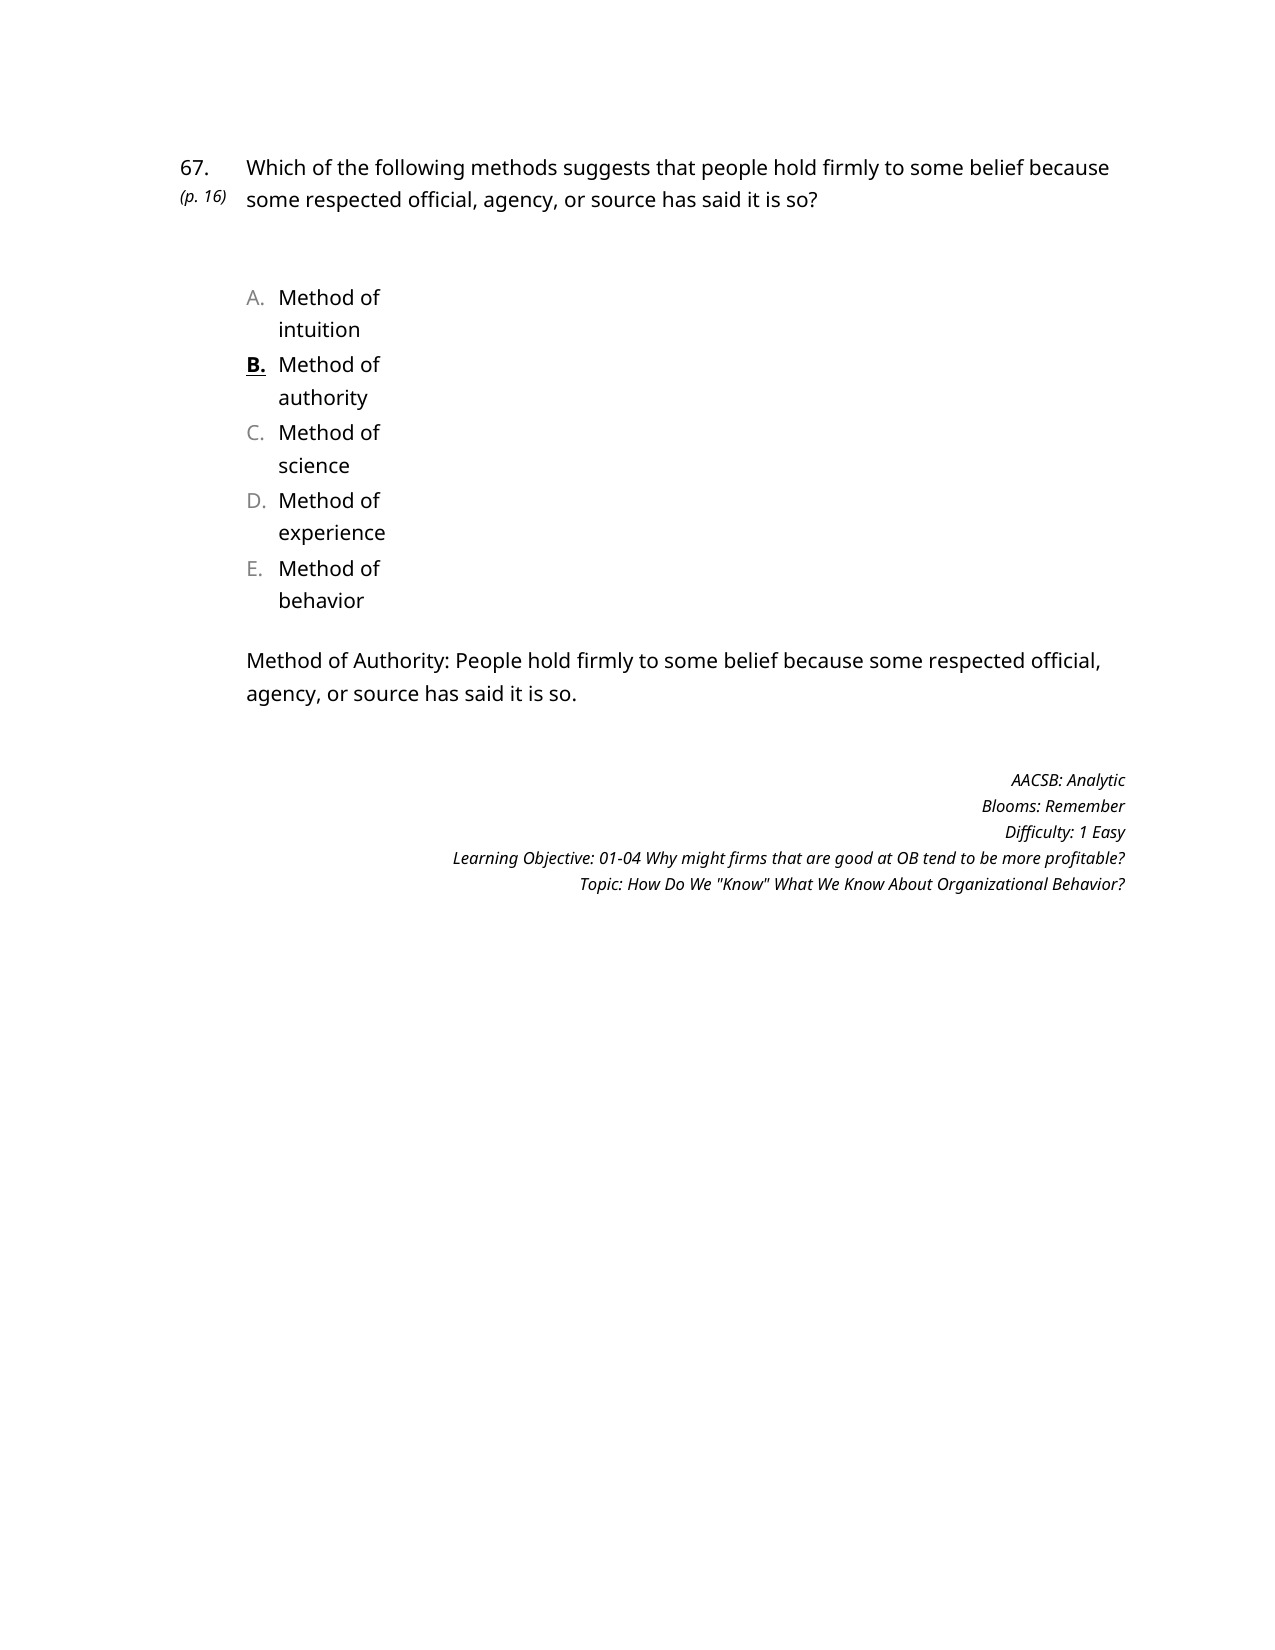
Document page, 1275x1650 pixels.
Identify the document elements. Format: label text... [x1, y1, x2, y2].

table_header Which of the following methods suggests that people hold firmly to some belief because some respected official, agency, or source has said it is so? Method of Authority: People hold firmly to some belief because some respected official, agency, or source has said it is so. [246, 153, 1125, 739]
table_header AACSB: Analytic Blooms: Remember Difficulty: 1 Easy Learning Objective: 01-04 Why might firms that are good at OB tend to be more profitable? Topic: How Do We "Know" What We Know About Organizational Behavior? [180, 768, 1125, 931]
table_header 67. (p. 16) [180, 153, 246, 739]
